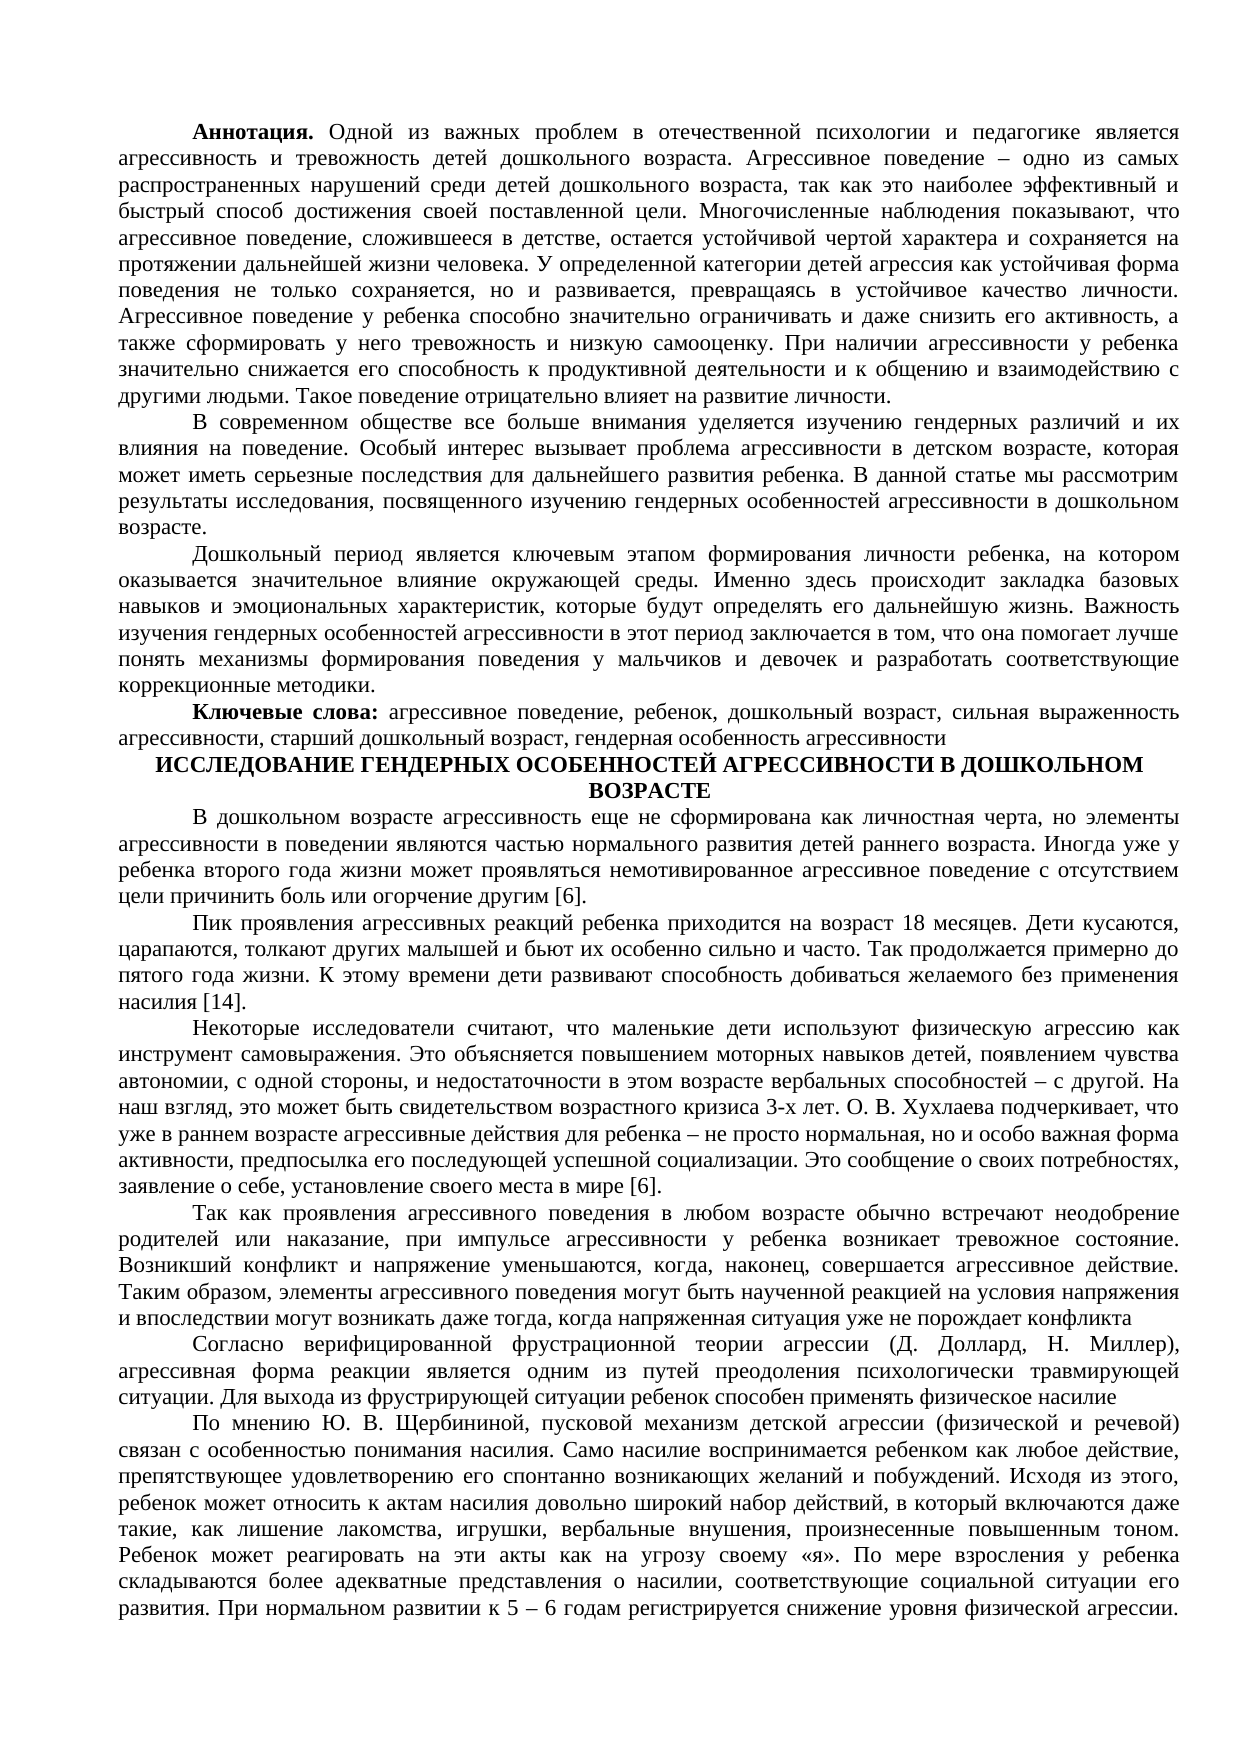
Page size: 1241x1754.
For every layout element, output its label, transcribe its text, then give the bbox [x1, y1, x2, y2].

text Пик проявления агрессивных реакций ребенка приходится на возраст 18 месяцев. Дети кусаются, царапаются, толкают других малышей и бьют их особенно сильно и часто. Так продолжается примерно до пятого года жизни. К этому времени дети развивают способность добиваться желаемого без применения насилия [14]. [118, 909, 1181, 1014]
text Ключевые слова: агрессивное поведение, ребенок, дошкольный возраст, сильная выраженность агрессивности, старший дошкольный возраст, гендерная особенность агрессивности [118, 698, 1181, 751]
text ИССЛЕДОВАНИЕ ГЕНДЕРНЫХ ОСОБЕННОСТЕЙ АГРЕССИВНОСТИ В ДОШКОЛЬНОМ ВОЗРАСТЕ [118, 751, 1181, 803]
text Дошкольный период является ключевым этапом формирования личности ребенка, на котором оказывается значительное влияние окружающей среды. Именно здесь происходит закладка базовых навыков и эмоциональных характеристик, которые будут определять его дальнейшую жизнь. Важность изучения гендерных особенностей агрессивности в этот период заключается в том, что она помогает лучше понять механизмы формирования поведения у мальчиков и девочек и разработать соответствующие коррекционные методики. [118, 540, 1181, 698]
text Так как проявления агрессивного поведения в любом возрасте обычно встречают неодобрение родителей или наказание, при импульсе агрессивности у ребенка возникает тревожное состояние. Возникший конфликт и напряжение уменьшаются, когда, наконец, совершается агрессивное действие. Таким образом, элементы агрессивного поведения могут быть наученной реакцией на условия напряжения и впоследствии могут возникать даже тогда, когда напряженная ситуация уже не порождает конфликта [118, 1199, 1181, 1330]
text Некоторые исследователи считают, что маленькие дети используют физическую агрессию как инструмент самовыражения. Это объясняется повышением моторных навыков детей, появлением чувства автономии, с одной стороны, и недостаточности в этом возрасте вербальных способностей – с другой. На наш взгляд, это может быть свидетельством возрастного кризиса 3-х лет. О. В. Хухлаева подчеркивает, что уже в раннем возрасте агрессивные действия для ребенка – не просто нормальная, но и особо важная форма активности, предпосылка его последующей успешной социализации. Это сообщение о своих потребностях, заявление о себе, установление своего места в мире [6]. [118, 1014, 1181, 1199]
text В дошкольном возрасте агрессивность еще не сформирована как личностная черта, но элементы агрессивности в поведении являются частью нормального развития детей раннего возраста. Иногда уже у ребенка второго года жизни может проявляться немотивированное агрессивное поведение с отсутствием цели причинить боль или огорчение другим [6]. [118, 803, 1181, 909]
text В современном обществе все больше внимания уделяется изучению гендерных различий и их влияния на поведение. Особый интерес вызывает проблема агрессивности в детском возрасте, которая может иметь серьезные последствия для дальнейшего развития ребенка. В данной статье мы рассмотрим результаты исследования, посвященного изучению гендерных особенностей агрессивности в дошкольном возрасте. [118, 408, 1181, 540]
text Аннотация. Одной из важных проблем в отечественной психологии и педагогике является агрессивность и тревожность детей дошкольного возраста. Агрессивное поведение – одно из самых распространенных нарушений среди детей дошкольного возраста, так как это наиболее эффективный и быстрый способ достижения своей поставленной цели. Многочисленные наблюдения показывают, что агрессивное поведение, сложившееся в детстве, остается устойчивой чертой характера и сохраняется на протяжении дальнейшей жизни человека. У определенной категории детей агрессия как устойчивая форма поведения не только сохраняется, но и развивается, превращаясь в устойчивое качество личности. Агрессивное поведение у ребенка способно значительно ограничивать и даже снизить его активность, а также сформировать у него тревожность и низкую самооценку. При наличии агрессивности у ребенка значительно снижается его способность к продуктивной деятельности и к общению и взаимодействию с другими людьми. Такое поведение отрицательно влияет на развитие личности. [118, 118, 1181, 408]
text Согласно верифицированной фрустрационной теории агрессии (Д. Доллард, Н. Миллер), агрессивная форма реакции является одним из путей преодоления психологически травмирующей ситуации. Для выхода из фрустрирующей ситуации ребенок способен применять физическое насилие [118, 1330, 1181, 1409]
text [118, 1409, 1181, 1620]
